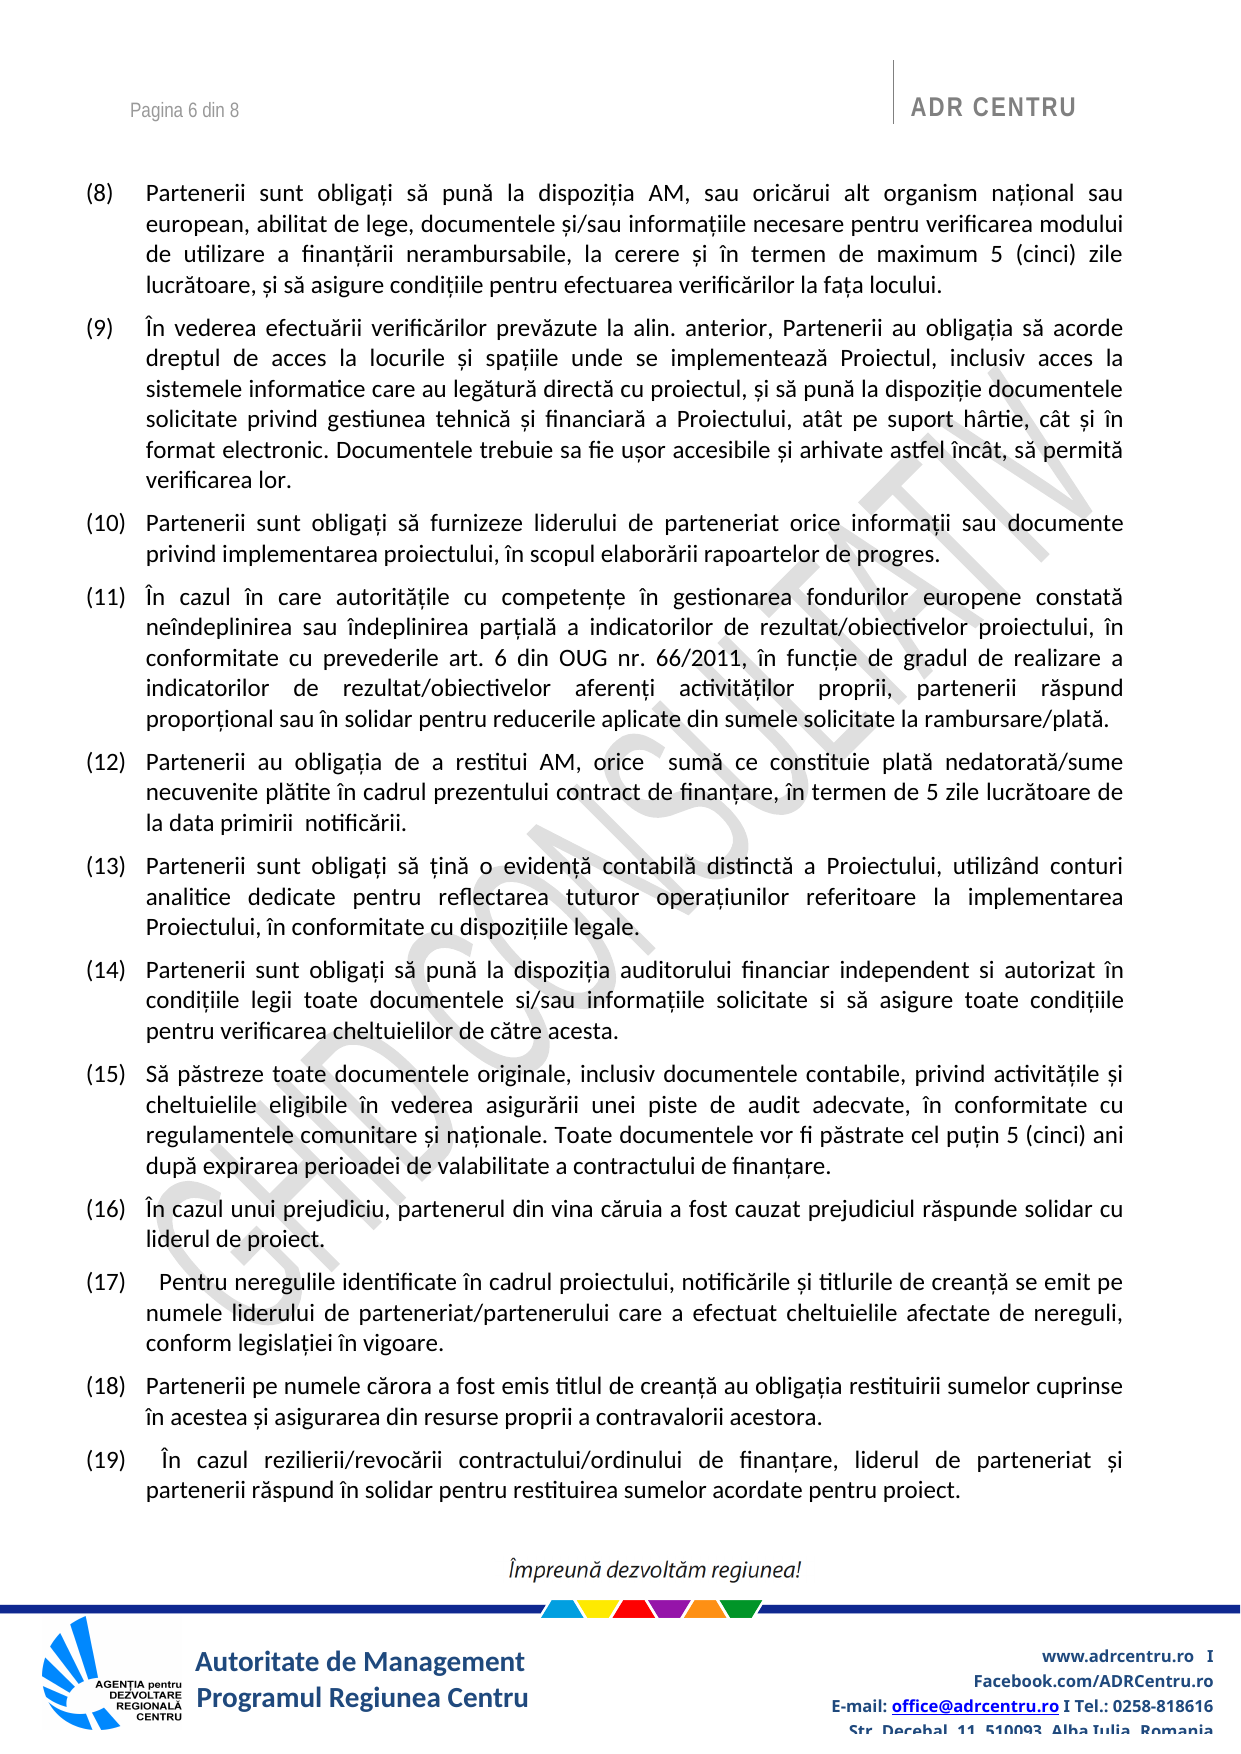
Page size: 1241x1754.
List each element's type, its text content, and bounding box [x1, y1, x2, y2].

list În cazul unui prejudiciu, partenerul din vina căruia a fost cauzat prejudiciul răspunde solidar cu liderul de proiect. [86, 1193, 1125, 1254]
list Partenerii au obligația de a restitui AM, orice sumă ce constituie plată nedatorată/sume necuvenite plătite în cadrul prezentului contract de finanțare, în termen de 5 zile lucrătoare de la data primirii notificării. [86, 746, 1125, 838]
list În vederea efectuării verificărilor prevăzute la alin. anterior, Partenerii au obligația să acorde dreptul de acces la locurile și spațiile unde se implementează Proiectul, inclusiv acces la sistemele informatice care au legătură directă cu proiectul, și să pună la dispoziție documentele solicitate privind gestiunea tehnică și financiară a Proiectului, atât pe suport hârtie, cât și în format electronic. Documentele trebuie sa fie ușor accesibile și arhivate astfel încât, să permită verificarea lor. [86, 312, 1125, 495]
list Pentru neregulile identificate în cadrul proiectului, notificările și titlurile de creanță se emit pe numele liderului de parteneriat/partenerului care a efectuat cheltuielile afectate de nereguli, conform legislației în vigoare. [86, 1266, 1125, 1358]
list În cazul în care autoritățile cu competențe în gestionarea fondurilor europene constată neîndeplinirea sau îndeplinirea parțială a indicatorilor de rezultat/obiectivelor proiectului, în conformitate cu prevederile art. 6 din OUG nr. 66/2011, în funcție de gradul de realizare a indicatorilor de rezultat/obiectivelor aferenți activităților proprii, partenerii răspund proporțional sau în solidar pentru reducerile aplicate din sumele solicitate la rambursare/plată. [86, 581, 1125, 733]
picture [574, 1600, 1241, 1618]
list În cazul rezilierii/revocării contractului/ordinului de finanțare, liderul de parteneriat și partenerii răspund în solidar pentru restituirea sumelor acordate pentru proiect. [86, 1444, 1125, 1505]
list Partenerii pe numele cărora a fost emis titlul de creanță au obligația restituirii sumelor cuprinse în acestea și asigurarea din resurse proprii a contravalorii acestora. [86, 1370, 1125, 1431]
list Partenerii sunt obligați să pună la dispoziția AM, sau oricărui alt organism național sau european, abilitat de lege, documentele și/sau informațiile necesare pentru verificarea modului de utilizare a finanțării nerambursabile, la cerere și în termen de maximum 5 (cinci) zile lucrătoare, și să asigure condițiile pentru efectuarea verificărilor la fața locului. [86, 177, 1125, 299]
list Partenerii sunt obligați să furnizeze liderului de parteneriat orice informații sau documente privind implementarea proiectului, în scopul elaborării rapoartelor de progres. [86, 507, 1125, 568]
picture [0, 1600, 550, 1730]
picture [495, 1556, 814, 1583]
list Partenerii sunt obligați să pună la dispoziția auditorului financiar independent si autorizat în condițiile legii toate documentele si/sau informațiile solicitate si să asigure toate condițiile pentru verificarea cheltuielilor de către acesta. [86, 954, 1125, 1046]
list Partenerii sunt obligați să țină o evidență contabilă distinctă a Proiectului, utilizând conturi analitice dedicate pentru reflectarea tuturor operațiunilor referitoare la implementarea Proiectului, în conformitate cu dispozițiile legale. [86, 850, 1125, 942]
list Să păstreze toate documentele originale, inclusiv documentele contabile, privind activitățile și cheltuielile eligibile în vederea asigurării unei piste de audit adecvate, în conformitate cu regulamentele comunitare și naționale. Toate documentele vor fi păstrate cel puțin 5 (cinci) ani după expirarea perioadei de valabilitate a contractului de finanțare. [86, 1058, 1125, 1180]
